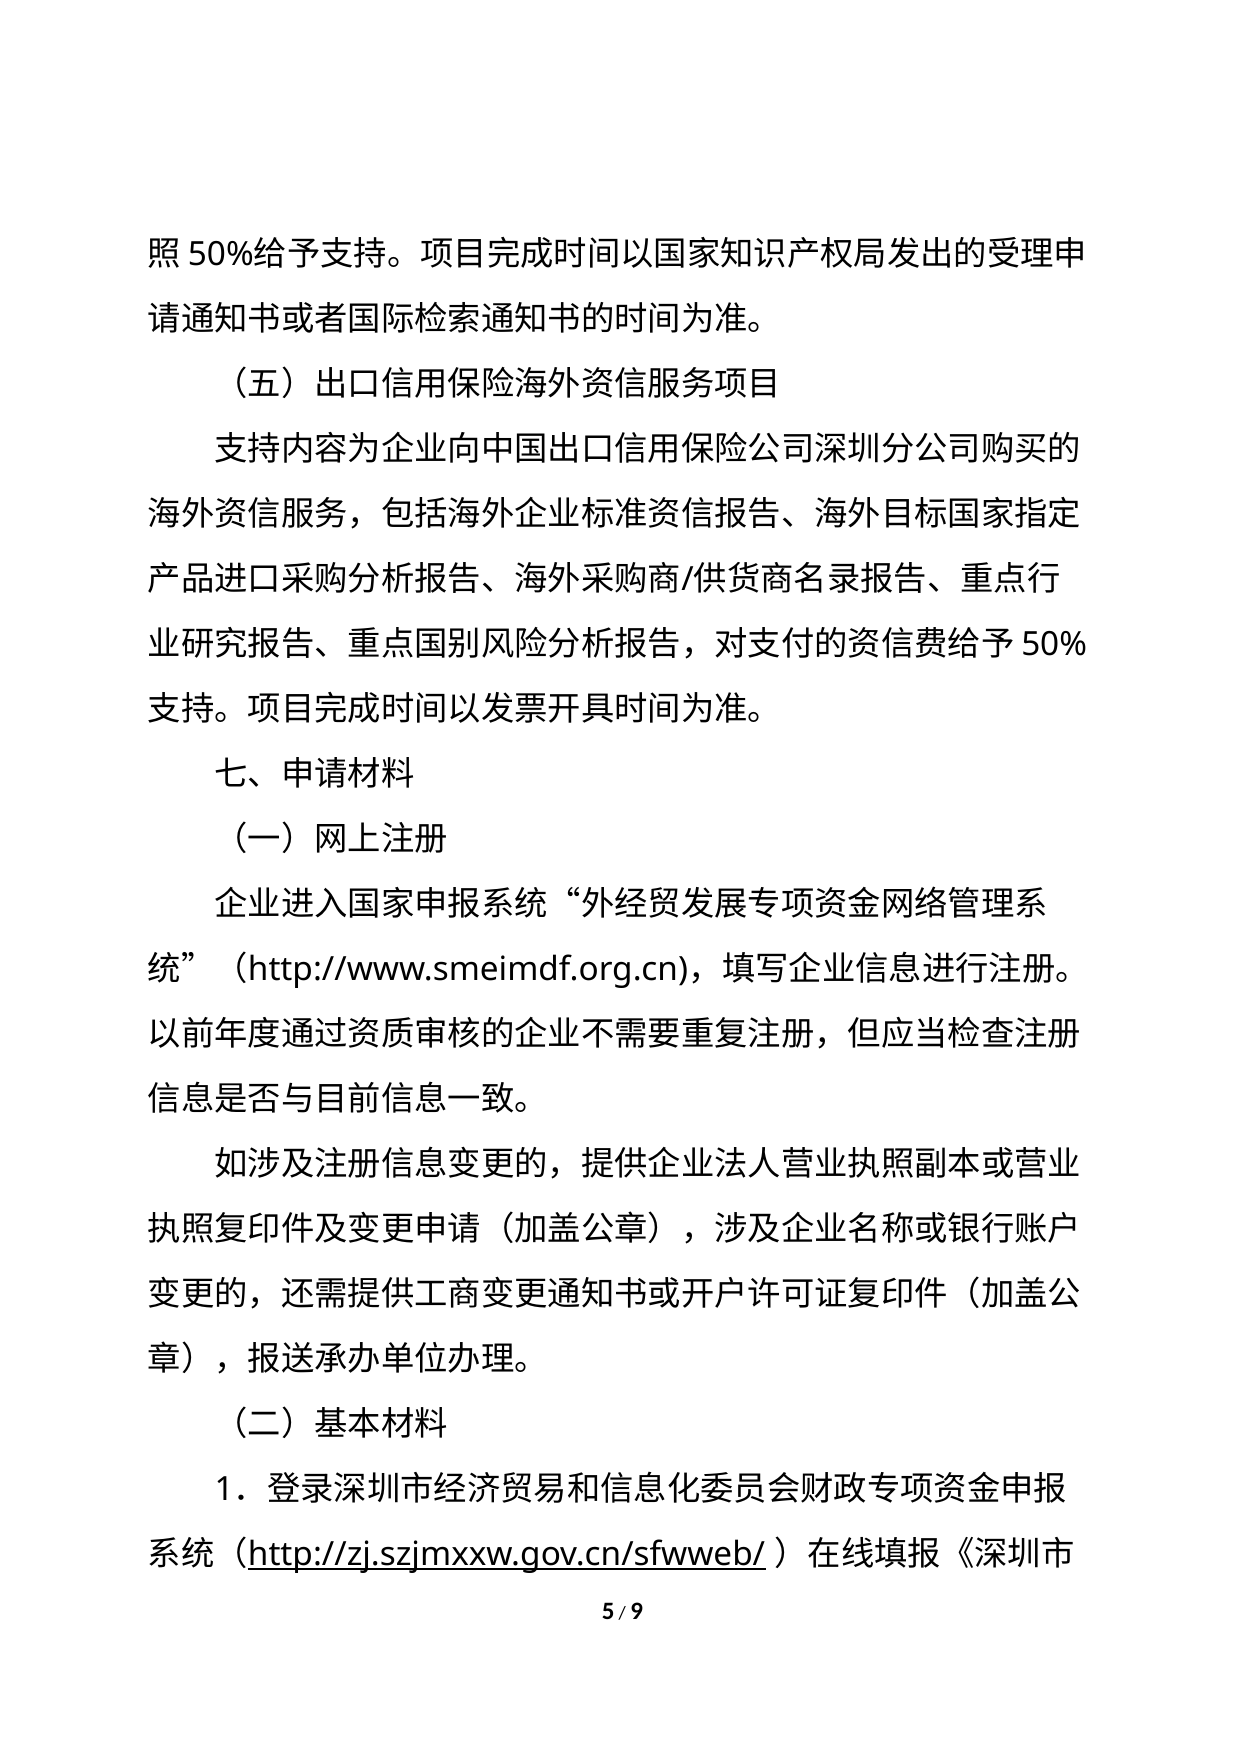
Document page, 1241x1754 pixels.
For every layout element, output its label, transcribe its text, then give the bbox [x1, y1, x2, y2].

text （二）基本材料 [148, 1388, 1092, 1453]
text （五）出口信用保险海外资信服务项目 [148, 348, 1092, 413]
text 支持内容为企业向中国出口信用保险公司深圳分公司购买的海外资信服务，包括海外企业标准资信报告、海外目标国家指定产品进口采购分析报告、海外采购商/供货商名录报告、重点行业研究报告、重点国别风险分析报告，对支付的资信费给予50%支持。项目完成时间以发票开具时间为准。 [148, 413, 1092, 738]
text 如涉及注册信息变更的，提供企业法人营业执照副本或营业执照复印件及变更申请（加盖公章），涉及企业名称或银行账户变更的，还需提供工商变更通知书或开户许可证复印件（加盖公章），报送承办单位办理。 [148, 1128, 1092, 1388]
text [148, 218, 1092, 348]
text 七、申请材料 [148, 738, 1092, 803]
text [148, 1453, 1092, 1583]
text （一）网上注册 [148, 803, 1092, 868]
text 企业进入国家申报系统“外经贸发展专项资金网络管理系统”（http://www.smeimdf.org.cn)，填写企业信息进行注册。以前年度通过资质审核的企业不需要重复注册，但应当检查注册信息是否与目前信息一致。 [148, 868, 1092, 1128]
